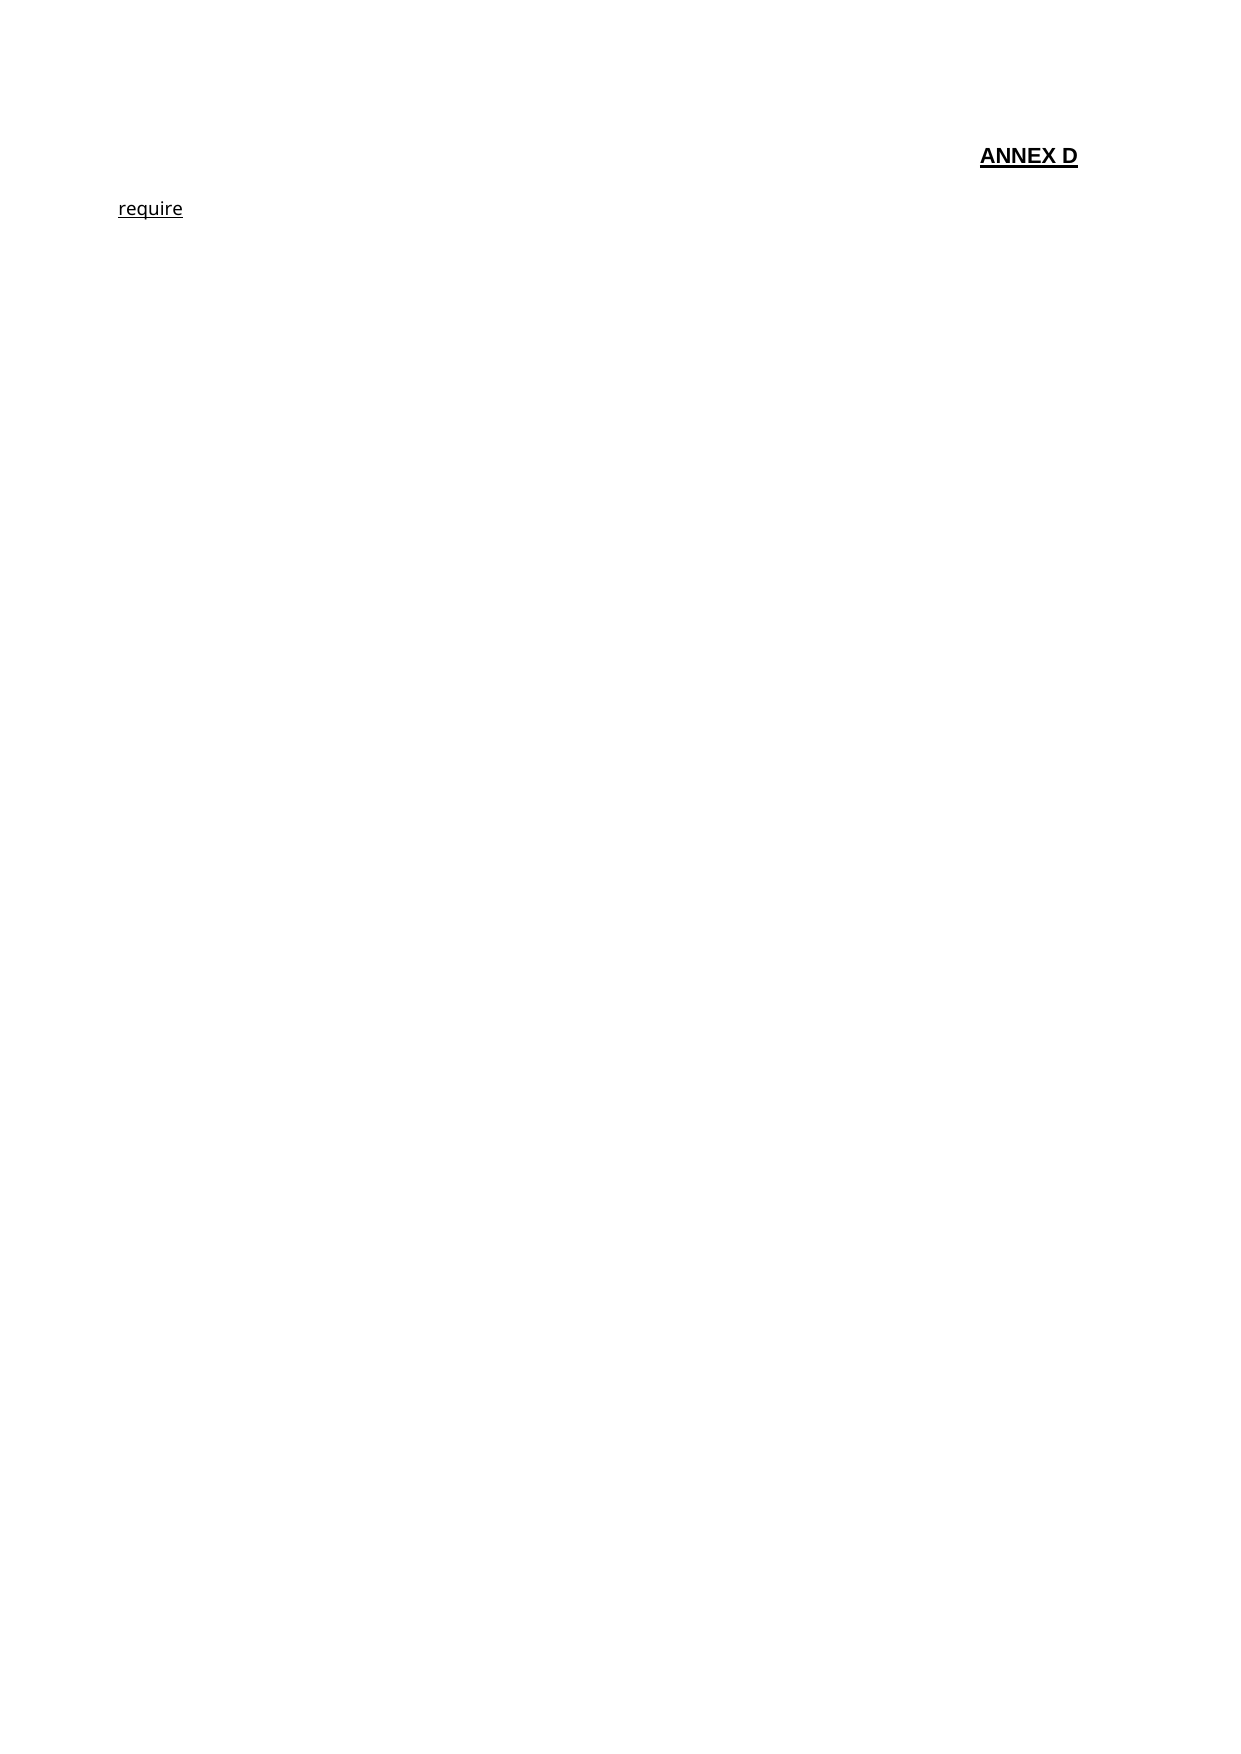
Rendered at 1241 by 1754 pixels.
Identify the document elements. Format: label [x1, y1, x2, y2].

text [118, 198, 1111, 219]
